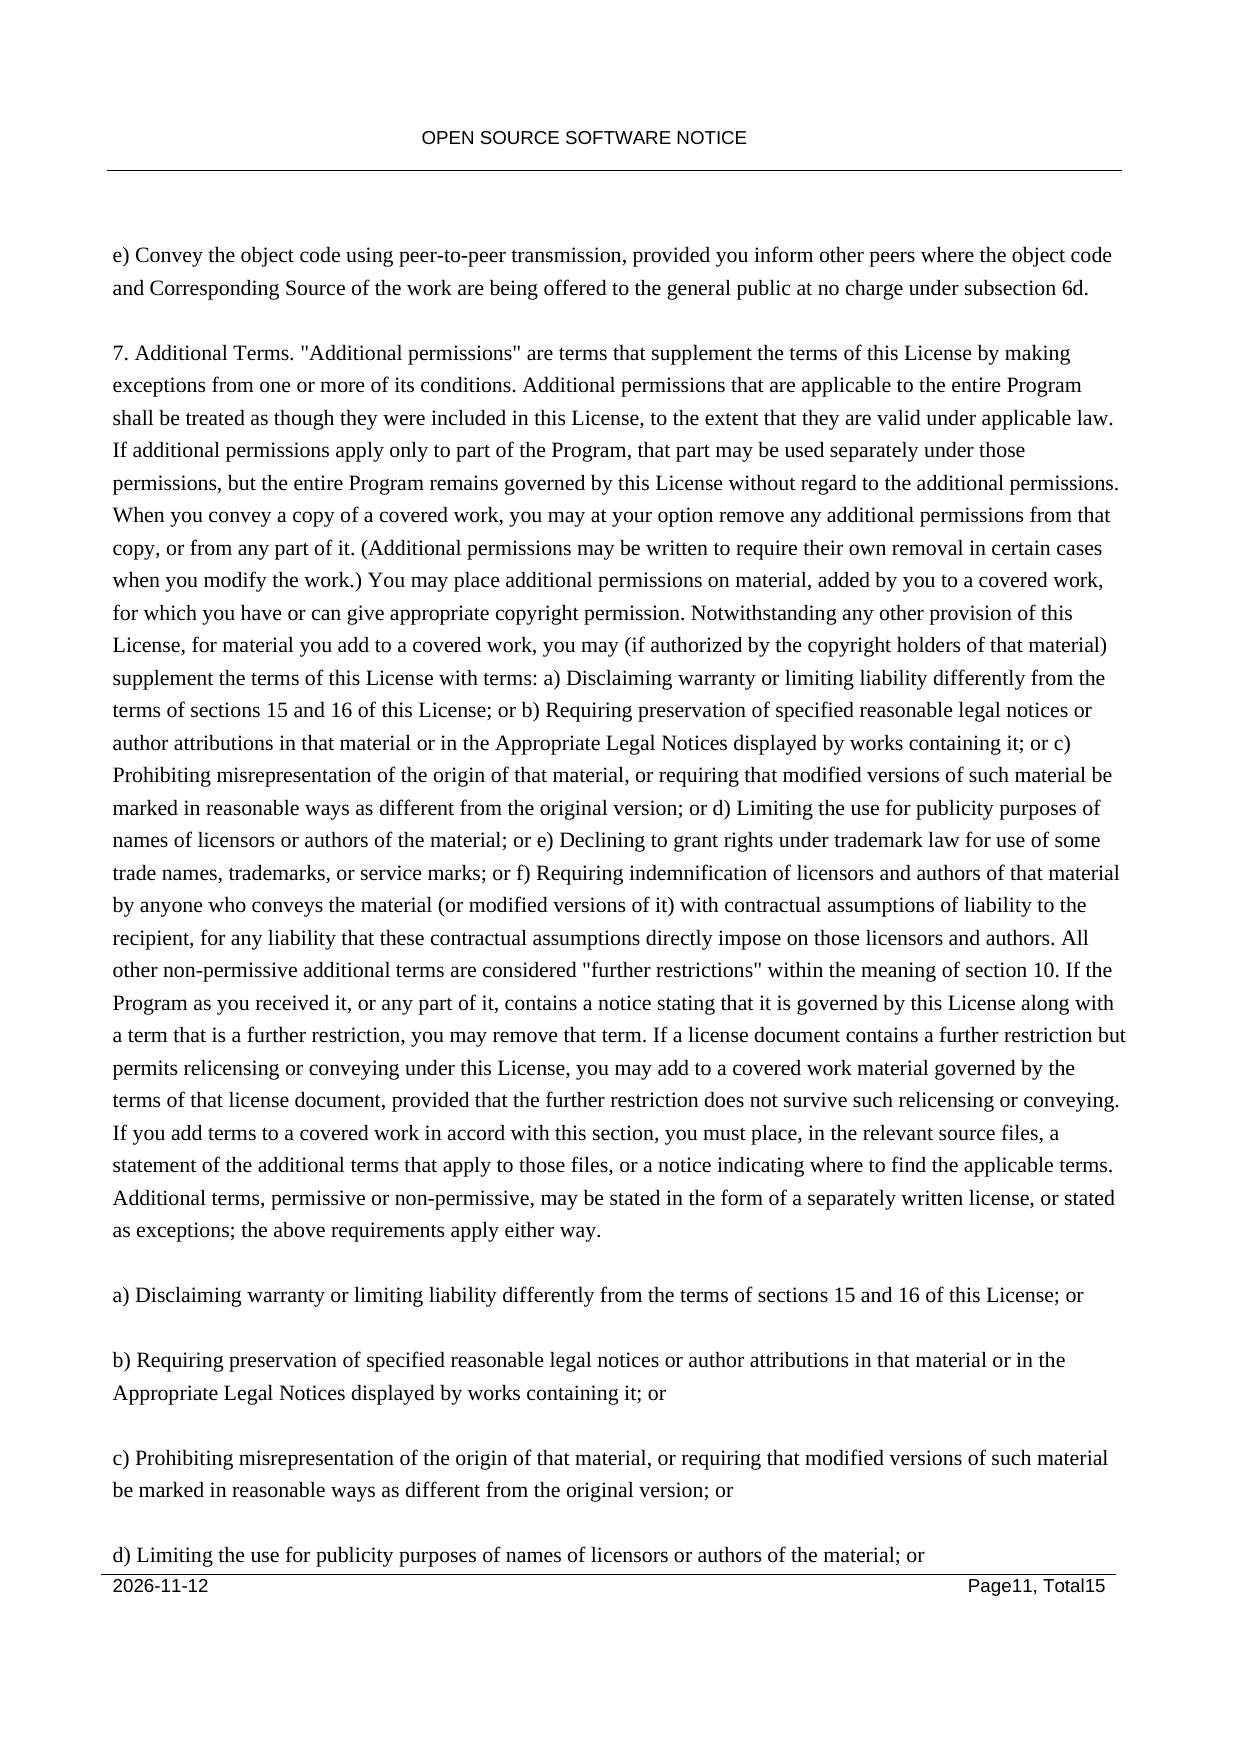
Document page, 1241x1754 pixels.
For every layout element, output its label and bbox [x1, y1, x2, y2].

text [112, 206, 1128, 1571]
